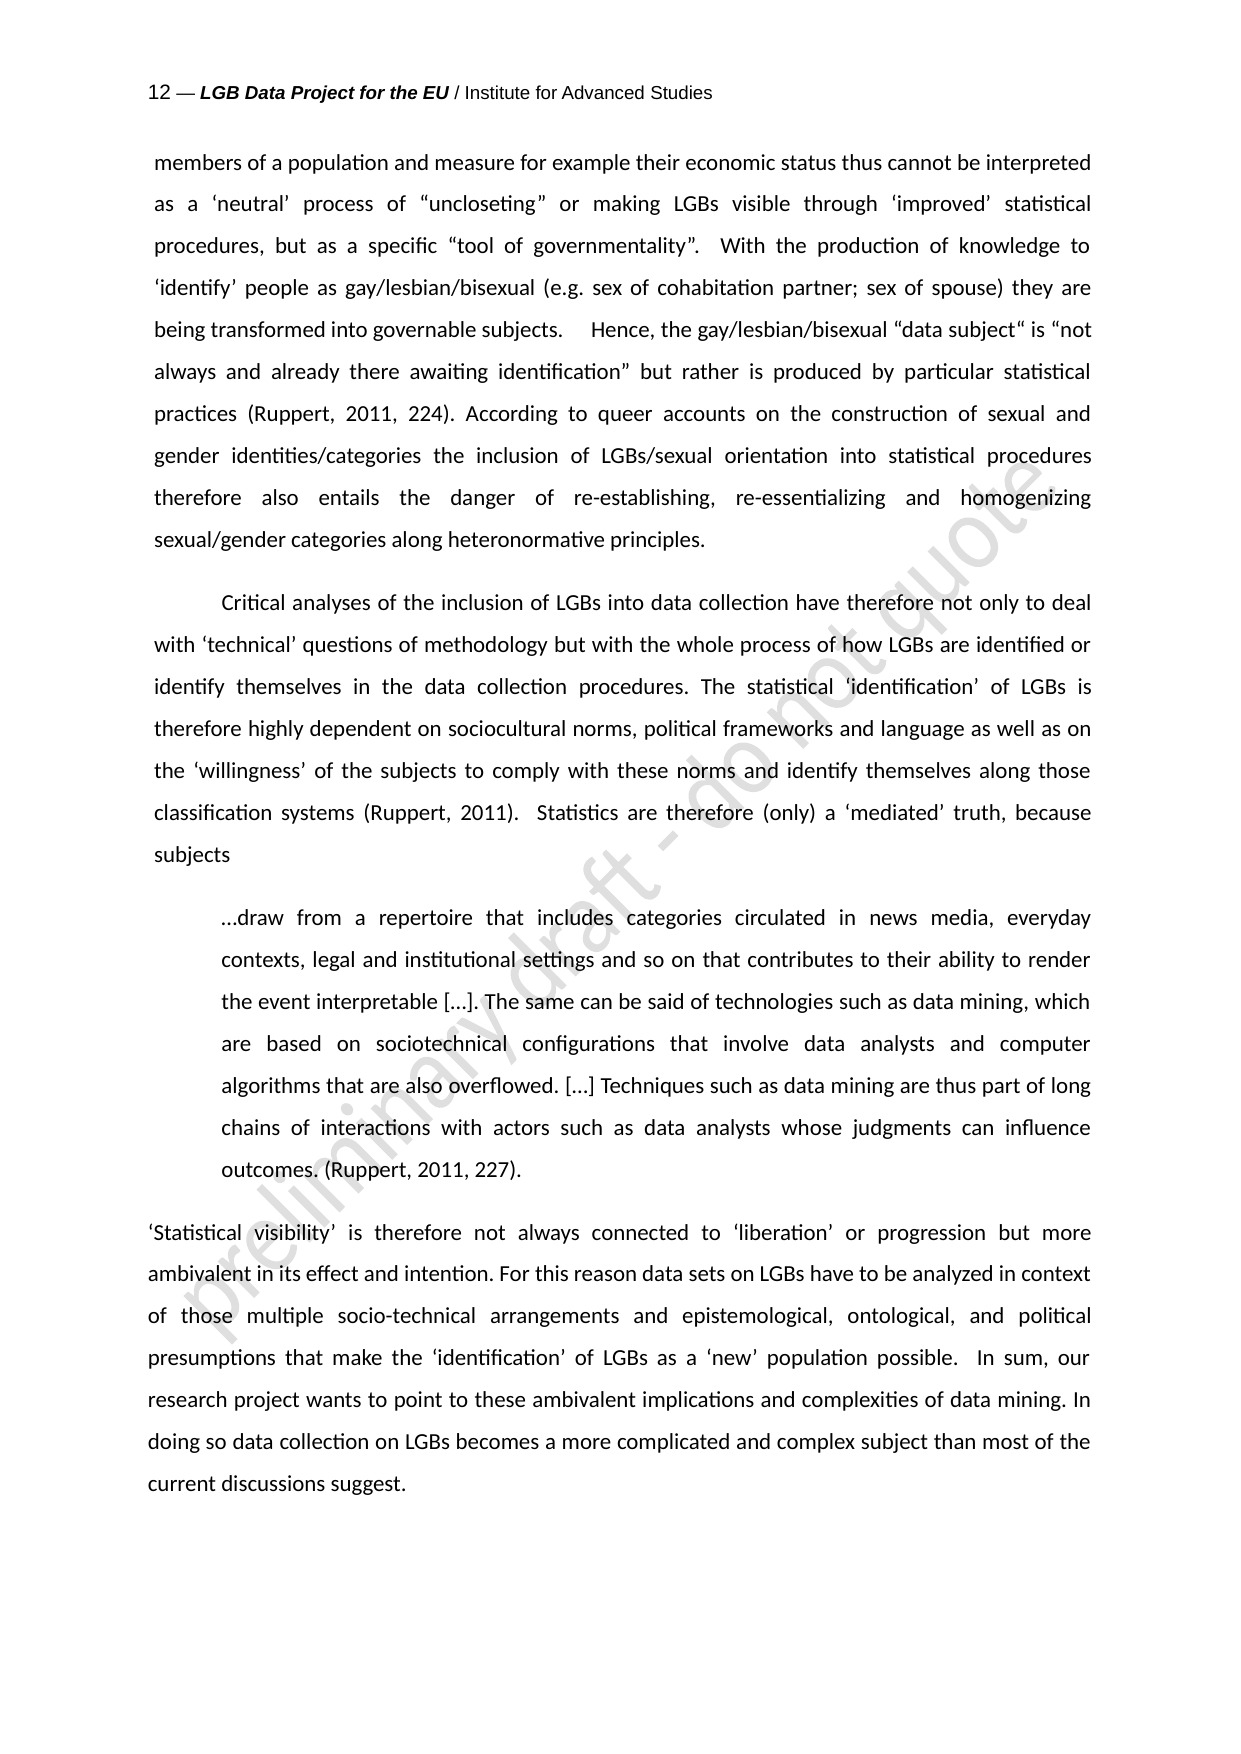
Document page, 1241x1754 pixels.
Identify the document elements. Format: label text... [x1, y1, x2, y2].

text ‘Statistical visibility’ is therefore not always connected to ‘liberation’ or progression but more ambivalent in its effect and intention. For this reason data sets on LGBs have to be analyzed in context of those multiple socio-technical arrangements and epistemological, ontological, and political presumptions that make the ‘identification’ of LGBs as a ‘new’ population possible. In sum, our research project wants to point to these ambivalent implications and complexities of data mining. In doing so data collection on LGBs becomes a more complicated and complex subject than most of the current discussions suggest. [148, 1218, 1093, 1497]
text …draw from a repertoire that includes categories circulated in news media, everyday contexts, legal and institutional settings and so on that contributes to their ability to render the event interpretable […]. The same can be said of technologies such as data mining, which are based on sociotechnical configurations that involve data analysts and computer algorithms that are also overflowed. […] Techniques such as data mining are thus part of long chains of interactions with actors such as data analysts whose judgments can influence outcomes. (Ruppert, 2011, 227). [221, 903, 1093, 1183]
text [154, 148, 1093, 553]
text Critical analyses of the inclusion of LGBs into data collection have therefore not only to deal with ‘technical’ questions of methodology but with the whole process of how LGBs are identified or identify themselves in the data collection procedures. The statistical ‘identification’ of LGBs is therefore highly dependent on sociocultural norms, political frameworks and language as well as on the ‘willingness’ of the subjects to comply with these norms and identify themselves along those classification systems (Ruppert, 2011). Statistics are therefore (only) a ‘mediated’ truth, because subjects [154, 588, 1093, 868]
